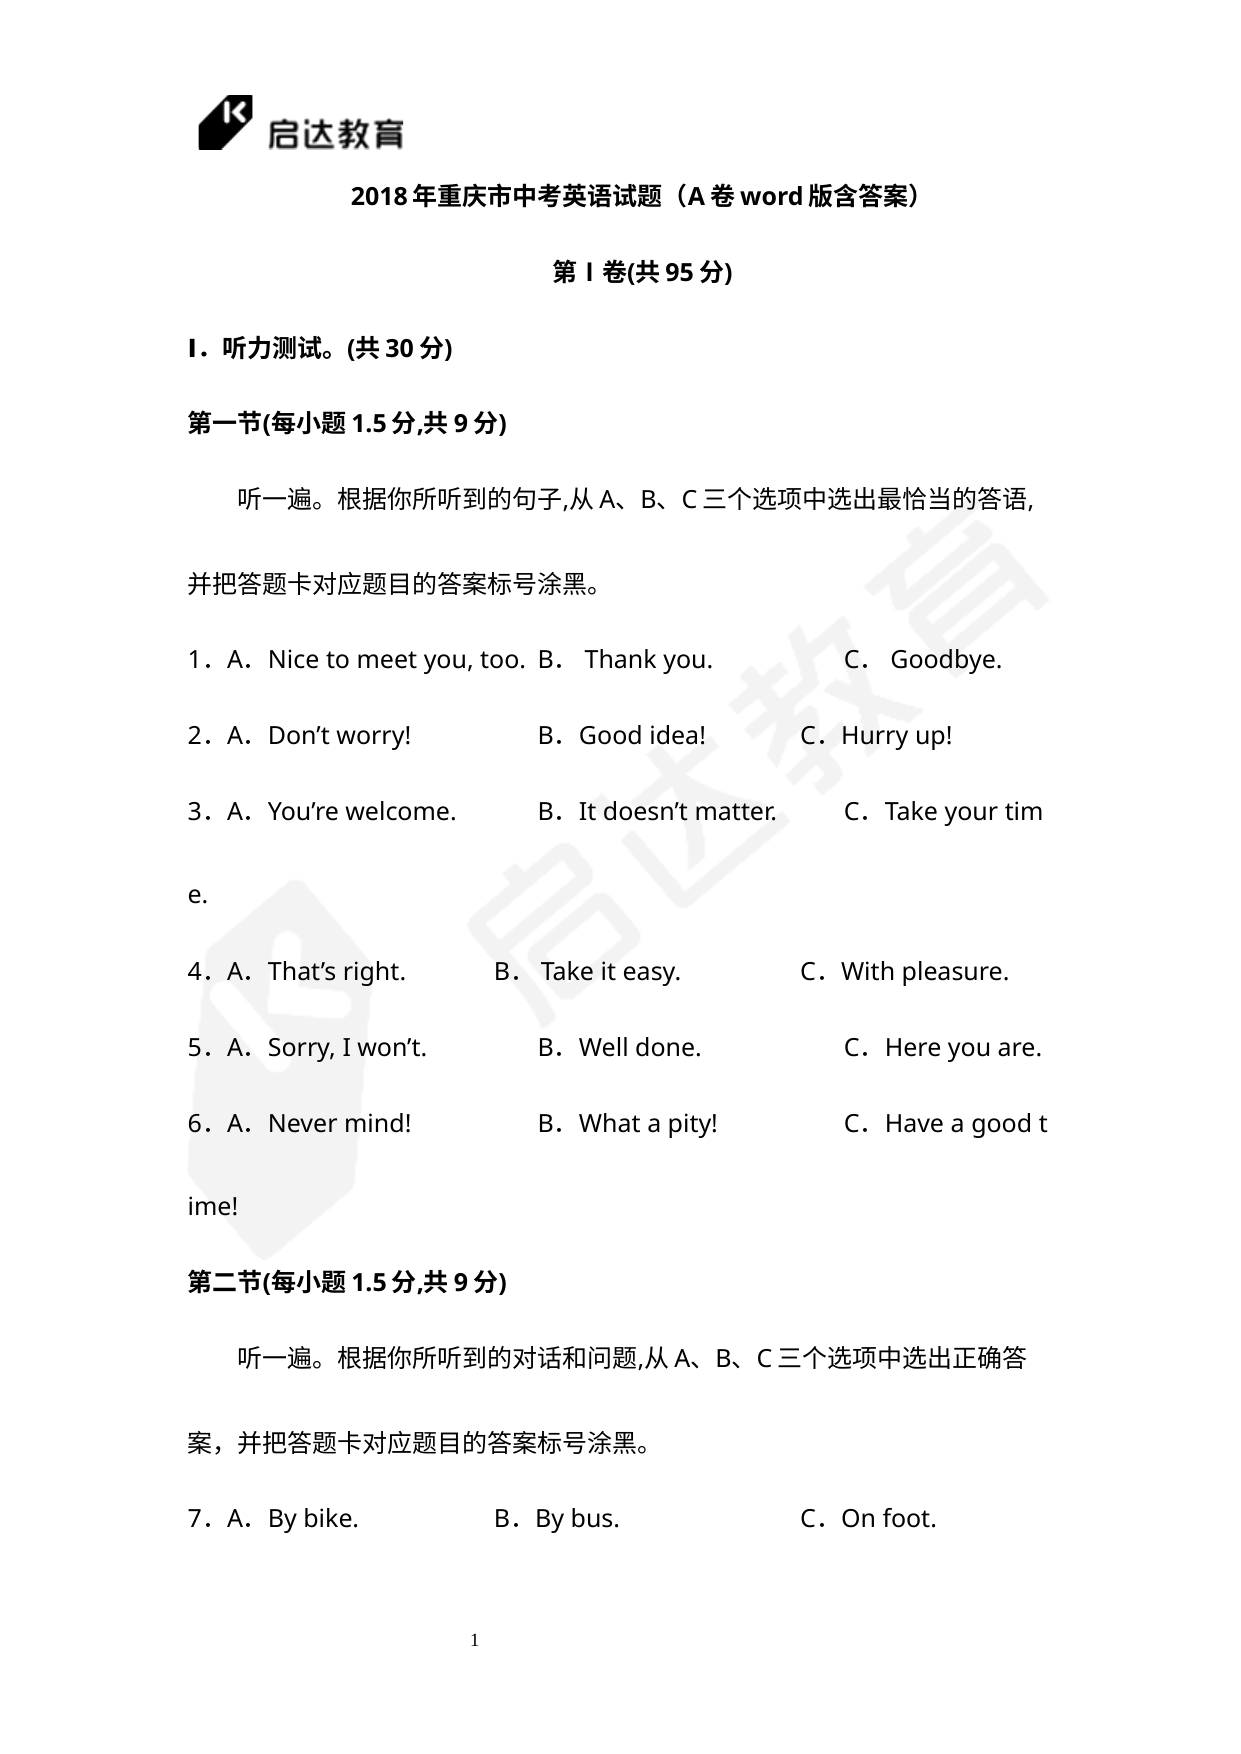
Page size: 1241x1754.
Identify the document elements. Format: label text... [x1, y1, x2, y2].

text 听一遍。根据你所听到的对话和问题,从A、B、C三个选项中选出正确答案，并把答题卡对应题目的答案标号涂黑。 [187, 1324, 1053, 1474]
text 2018年重庆市中考英语试题（A卷word版含答案） [231, 162, 1053, 227]
text 2．A．Don’t worry! B．Good idea! C．Hurry up! [187, 701, 1053, 766]
text 7．A．By bike. B．By bus. C．On foot. [187, 1484, 1053, 1549]
text 第Ⅰ卷(共95分) [231, 238, 1053, 303]
text 第一节(每小题1.5分,共9分) [187, 389, 1053, 454]
text 1．A．Nice to meet you, too. B． Thank you. C． Goodbye. [187, 626, 1053, 691]
text 第二节(每小题1.5分,共9分) [187, 1248, 1053, 1313]
text 6．A．Never mind! B．What a pity! C．Have a good time! [187, 1089, 1053, 1238]
text 3．A．You’re welcome. B．It doesn’t matter. C．Take your time. [187, 777, 1053, 927]
text Ⅰ．听力测试。(共30分) [187, 314, 1053, 379]
text 听一遍。根据你所听到的句子,从A、B、C三个选项中选出最恰当的答语,并把答题卡对应题目的答案标号涂黑。 [187, 465, 1053, 615]
text 5．A．Sorry, I won’t. B．Well done. C．Here you are. [187, 1013, 1053, 1078]
picture [198, 95, 404, 150]
text 4．A．That’s right. B． Take it easy. C．With pleasure. [187, 937, 1053, 1002]
